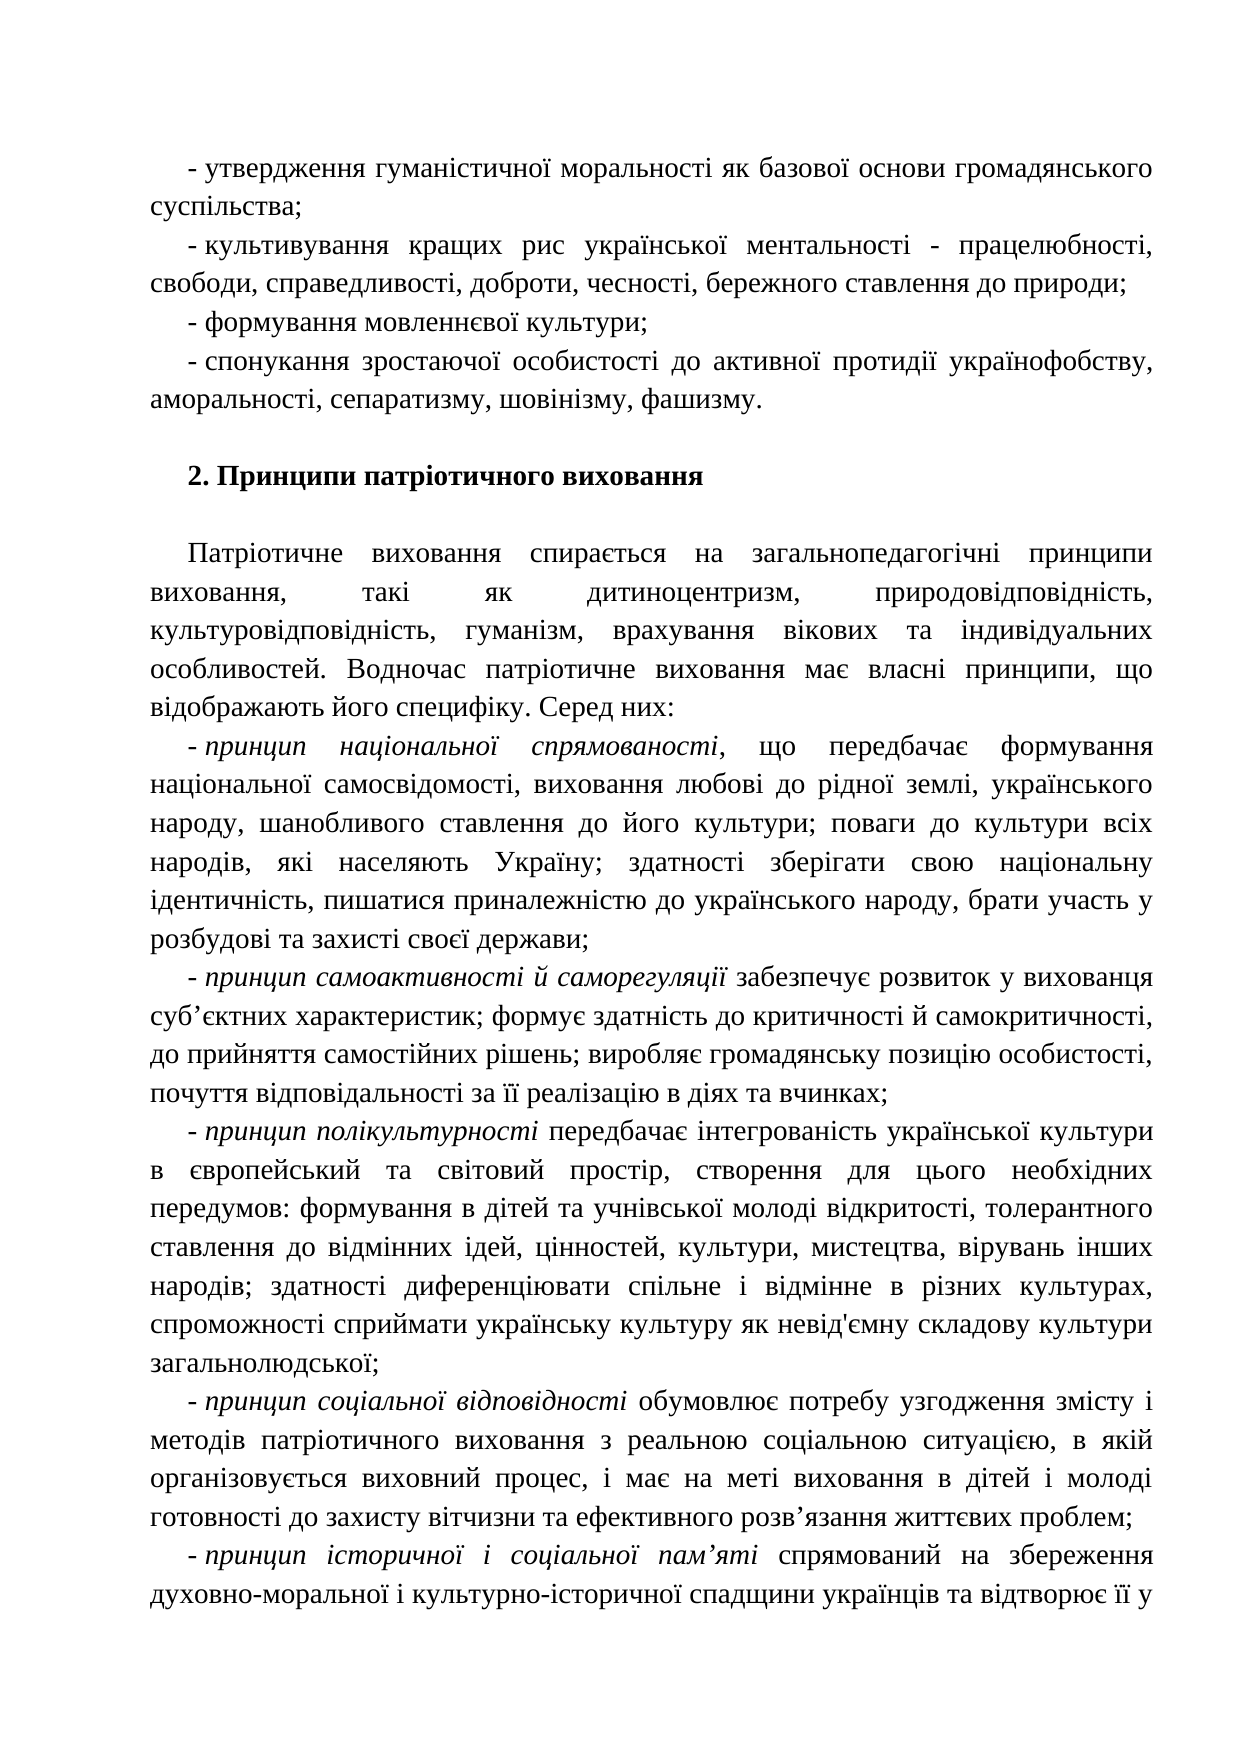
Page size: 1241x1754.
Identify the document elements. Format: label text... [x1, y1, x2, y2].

text - формування мовленнєвої культури; [150, 304, 1154, 338]
text - принцип полікультурності передбачає інтегрованість української культури в європейський та світовий простір, створення для цього необхідних передумов: формування в дітей та учнівської молоді відкритості, толерантного ставлення до відмінних ідей, цінностей, культури, мистецтва, вірувань інших народів; здатності диференціювати спільне і відмінне в різних культурах, спроможності сприймати українську культуру як невід'ємну складову культури загальнолюдської; [150, 1113, 1154, 1378]
text - принцип самоактивності й саморегуляції забезпечує розвиток у вихованця суб’єктних характеристик; формує здатність до критичності й самокритичності, до прийняття самостійних рішень; виробляє громадянську позицію особистості, почуття відповідальності за її реалізацію в діях та вчинках; [150, 959, 1154, 1108]
text 2. Принципи патріотичного виховання [150, 458, 1154, 492]
text - утвердження гуманістичної моральності як базової основи громадянського суспільства; [150, 150, 1154, 222]
text - культивування кращих рис української ментальності - працелюбності, свободи, справедливості, доброти, чесності, бережного ставлення до природи; [150, 227, 1154, 299]
text - принцип соціальної відповідності обумовлює потребу узгодження змісту і методів патріотичного виховання з реальною соціальною ситуацією, в якій організовується виховний процес, і має на меті виховання в дітей і молоді готовності до захисту вітчизни та ефективного розв’язання життєвих проблем; [150, 1383, 1154, 1532]
text - принцип національної спрямованості, що передбачає формування національної самосвідомості, виховання любові до рідної землі, українського народу, шанобливого ставлення до його культури; поваги до культури всіх народів, які населяють Україну; здатності зберігати свою національну ідентичність, пишатися приналежністю до українського народу, брати участь у розбудові та захисті своєї держави; [150, 728, 1154, 954]
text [150, 1537, 1154, 1609]
text Патріотичне виховання спирається на загальнопедагогічні принципи виховання, такі як дитиноцентризм, природовідповідність, культуровідповідність, гуманізм, врахування вікових та індивідуальних особливостей. Водночас патріотичне виховання має власні принципи, що відображають його специфіку. Серед них: [150, 535, 1154, 723]
text - спонукання зростаючої особистості до активної протидії українофобству, аморальності, сепаратизму, шовінізму, фашизму. [150, 343, 1154, 415]
